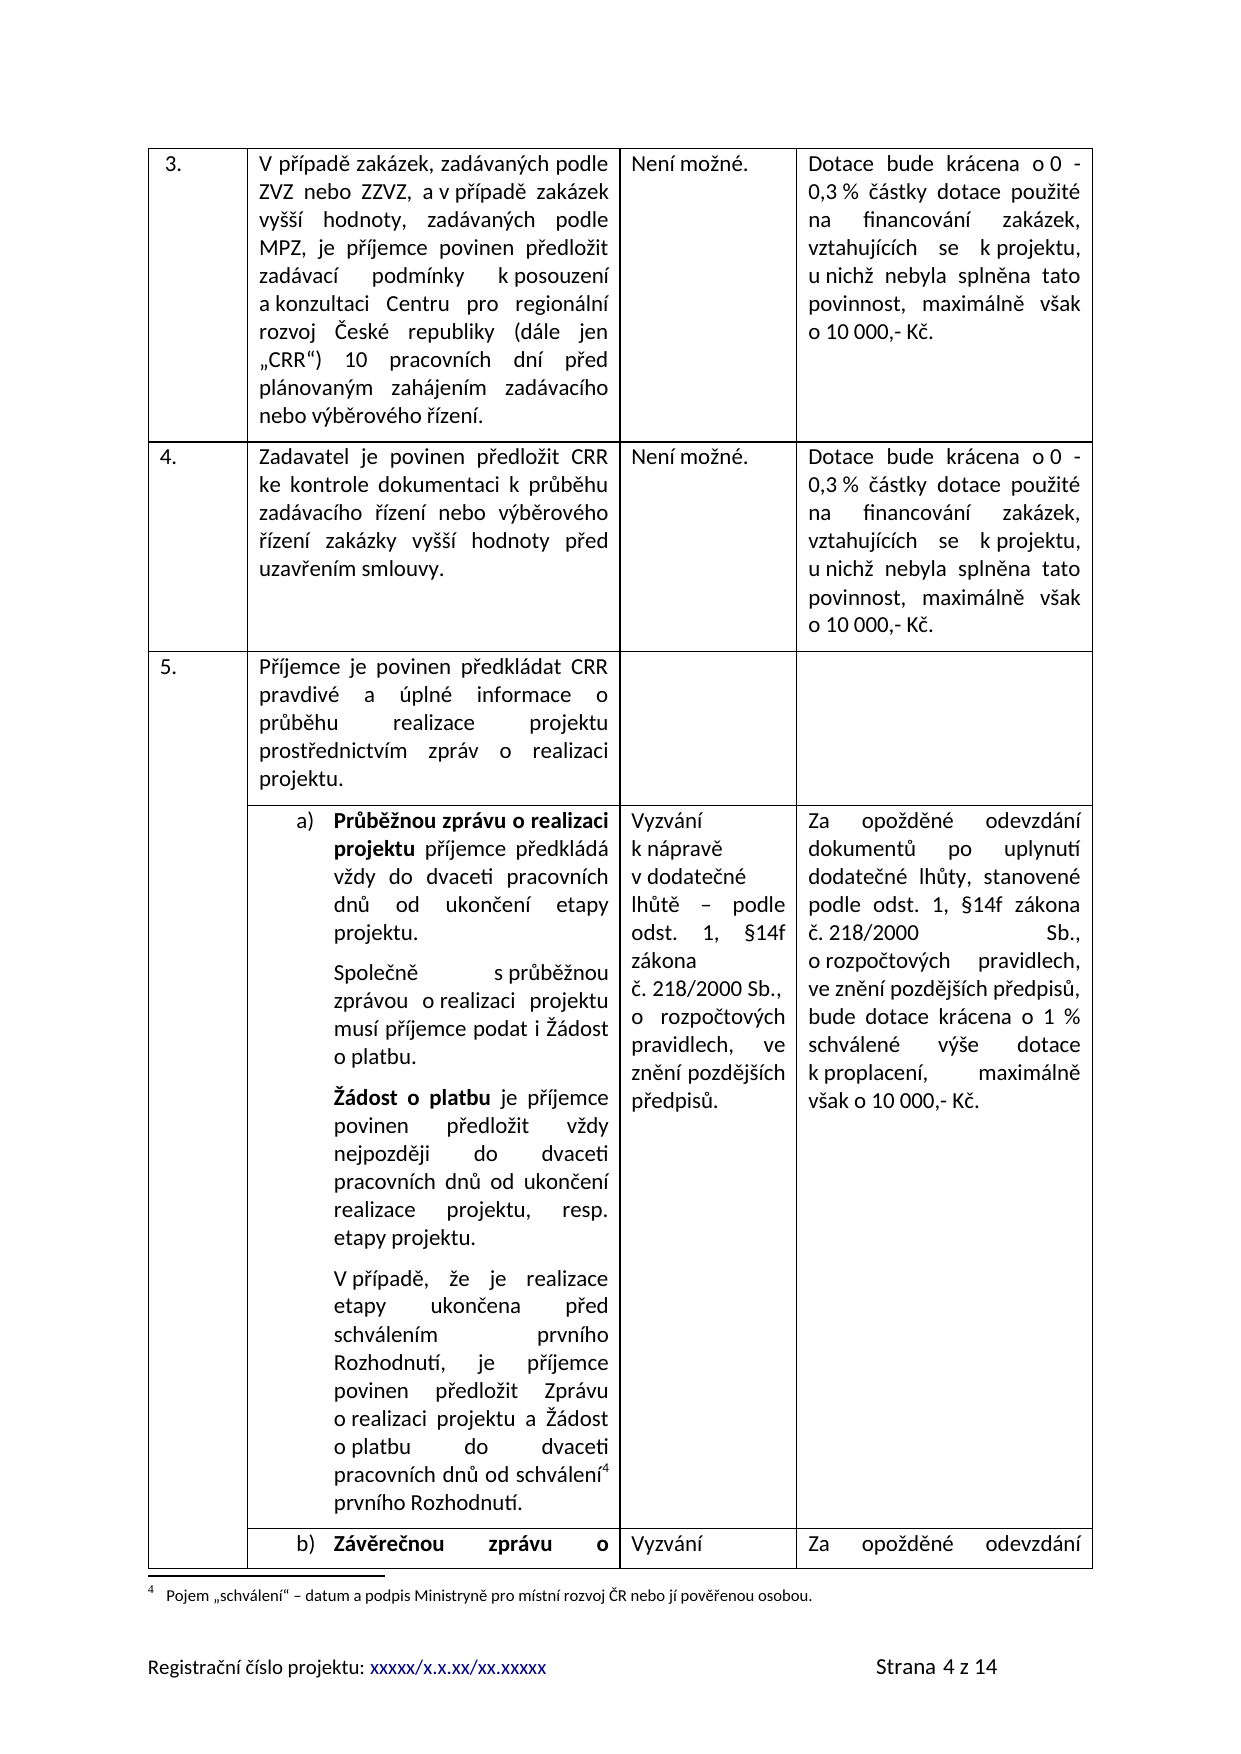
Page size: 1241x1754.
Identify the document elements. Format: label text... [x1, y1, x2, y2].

table_cell Dotace bude krácena o 0 - 0,3 % částky dotace použité na financování zakázek, vztahujících se k projektu, u nichž nebyla splněna tato povinnost, maximálně však o 10 000,- Kč. [797, 149, 1092, 441]
table_cell [797, 652, 1092, 805]
table_cell V případě zakázek, zadávaných podle ZVZ nebo ZZVZ, a v případě zakázek vyšší hodnoty, zadávaných podle MPZ, je příjemce povinen předložit zadávací podmínky k posouzení a konzultaci Centru pro regionální rozvoj České republiky (dále jen „CRR“) 10 pracovních dní před plánovaným zahájením zadávacího nebo výběrového řízení. [248, 149, 619, 441]
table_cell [248, 1529, 619, 1568]
table_cell Dotace bude krácena o 0 - 0,3 % částky dotace použité na financování zakázek, vztahujících se k projektu, u nichž nebyla splněna tato povinnost, maximálně však o 10 000,- Kč. [797, 443, 1092, 651]
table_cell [797, 1529, 1092, 1568]
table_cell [621, 1529, 796, 1568]
table_cell Není možné. [621, 149, 796, 441]
table_cell 4. [149, 443, 247, 651]
table_cell Průběžnou zprávu o realizaci projektu příjemce předkládá vždy do dvaceti pracovních dnů od ukončení etapy projektu. Společně s průběžnou zprávou o realizaci projektu musí příjemce podat i Žádost o platbu. Žádost o platbu je příjemce povinen předložit vždy nejpozději do dvaceti pracovních dnů od ukončení realizace projektu, resp. etapy projektu. V případě, že je realizace etapy ukončena před schválením prvního Rozhodnutí, je příjemce povinen předložit Zprávu o realizaci projektu a Žádost o platbu do dvaceti pracovních dnů od schválení prvního Rozhodnutí. [248, 806, 619, 1528]
table_cell Příjemce je povinen předkládat CRR pravdivé a úplné informace o průběhu realizace projektu prostřednictvím zpráv o realizaci projektu. [248, 652, 619, 805]
table_cell 5. [149, 652, 247, 1568]
table_cell [621, 652, 796, 805]
table_cell Není možné. [621, 443, 796, 651]
table_cell Zadavatel je povinen předložit CRR ke kontrole dokumentaci k průběhu zadávacího řízení nebo výběrového řízení zakázky vyšší hodnoty před uzavřením smlouvy. [248, 443, 619, 651]
table_cell Vyzvání k nápravě v dodatečné lhůtě – podle odst. 1, §14f zákona č. 218/2000 Sb., o rozpočtových pravidlech, ve znění pozdějších předpisů. [621, 806, 796, 1528]
table_cell 3. [149, 149, 247, 441]
